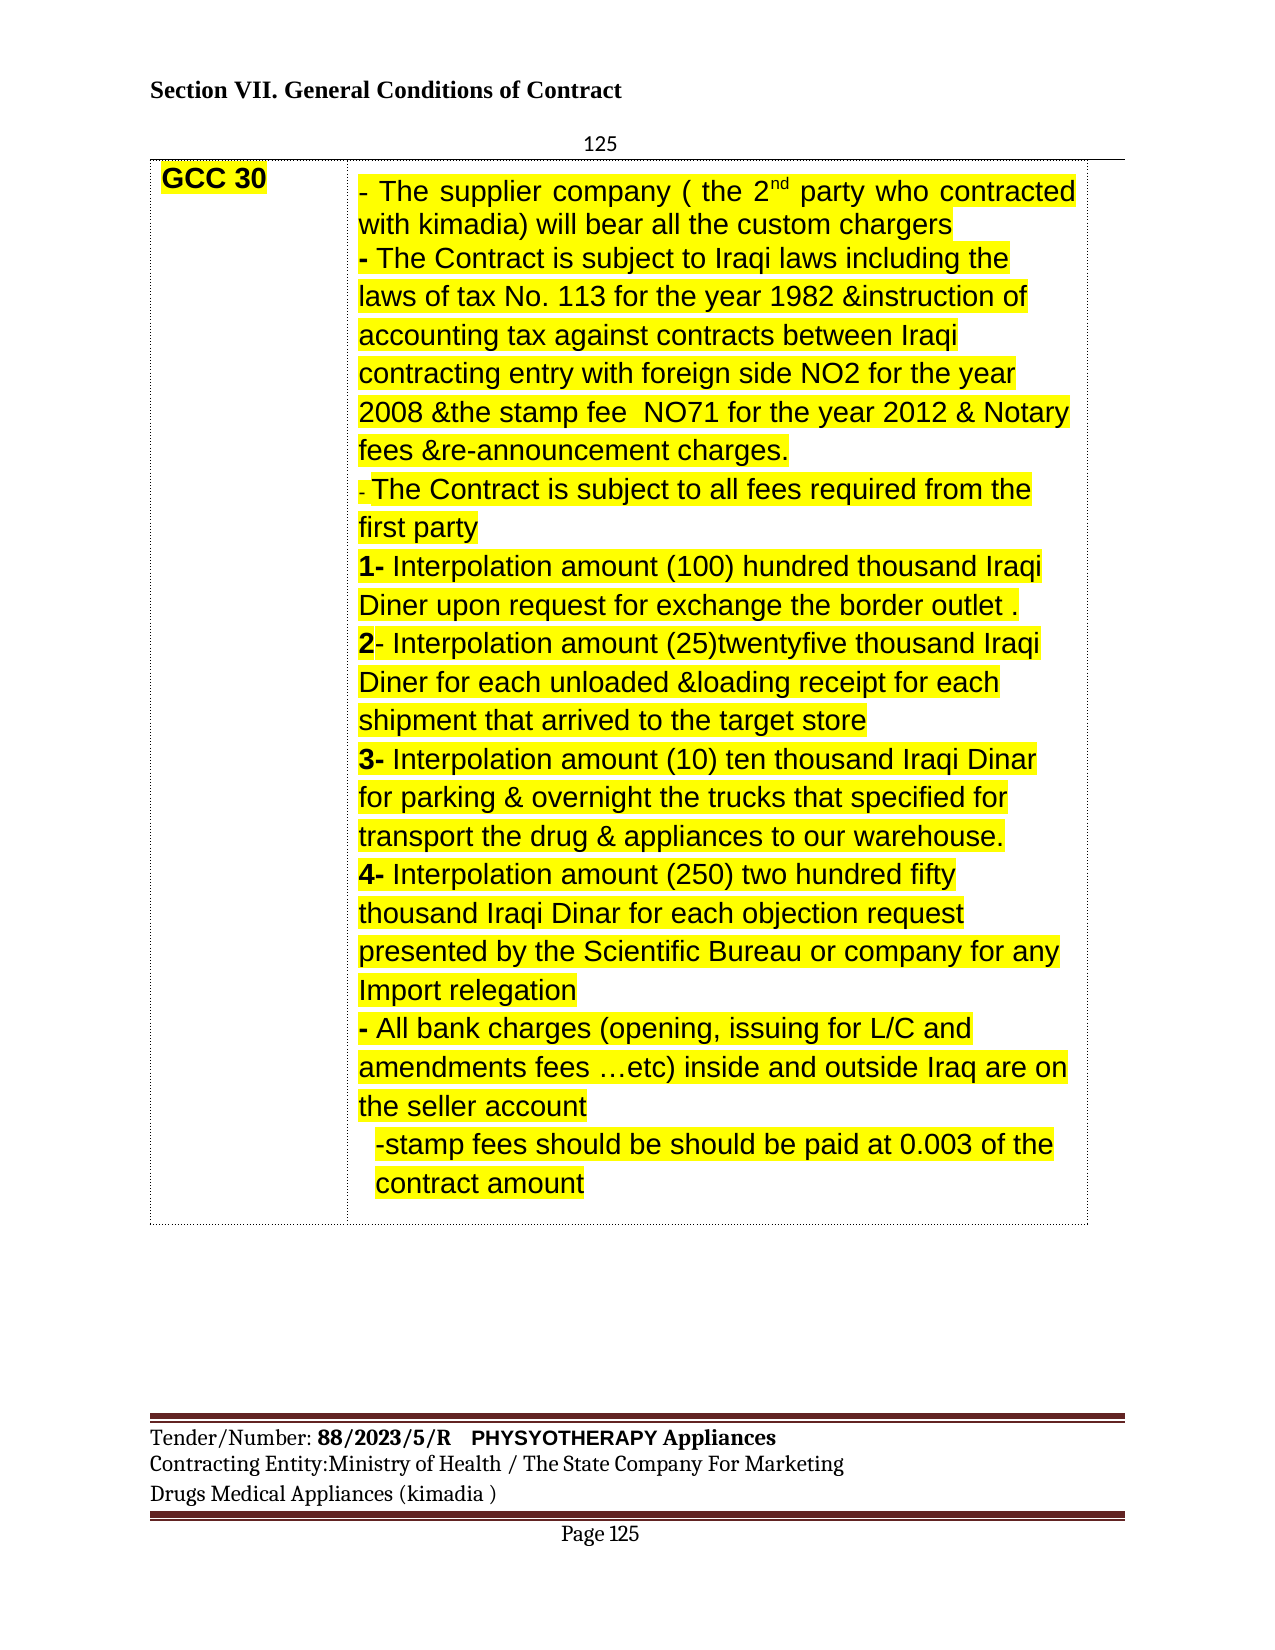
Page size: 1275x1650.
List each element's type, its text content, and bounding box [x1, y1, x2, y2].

table_cell GCC 30 [150, 160, 347, 1224]
table_cell - The supplier company ( the 2nd party who contracted with kimadia) will bear all the custom chargers - The Contract is subject to Iraqi laws including the laws of tax No. 113 for the year 1982 &instruction of accounting tax against contracts between Iraqi contracting entry with foreign side NO2 for the year 2008 &the stamp fee NO71 for the year 2012 & Notary fees &re-announcement charges. - The Contract is subject to all fees required from the first party 1- Interpolation amount (100) hundred thousand Iraqi Diner upon request for exchange the border outlet . 2- Interpolation amount (25)twentyfive thousand Iraqi Diner for each unloaded &loading receipt for each shipment that arrived to the target store 3- Interpolation amount (10) ten thousand Iraqi Dinar for parking & overnight the trucks that specified for transport the drug & appliances to our warehouse. 4- Interpolation amount (250) two hundred fifty thousand Iraqi Dinar for each objection request presented by the Scientific Bureau or company for any Import relegation - All bank charges (opening, issuing for L/C and amendments fees …etc) inside and outside Iraq are on the seller account -stamp fees should be should be paid at 0.003 of the contract amount [347, 160, 1088, 1224]
